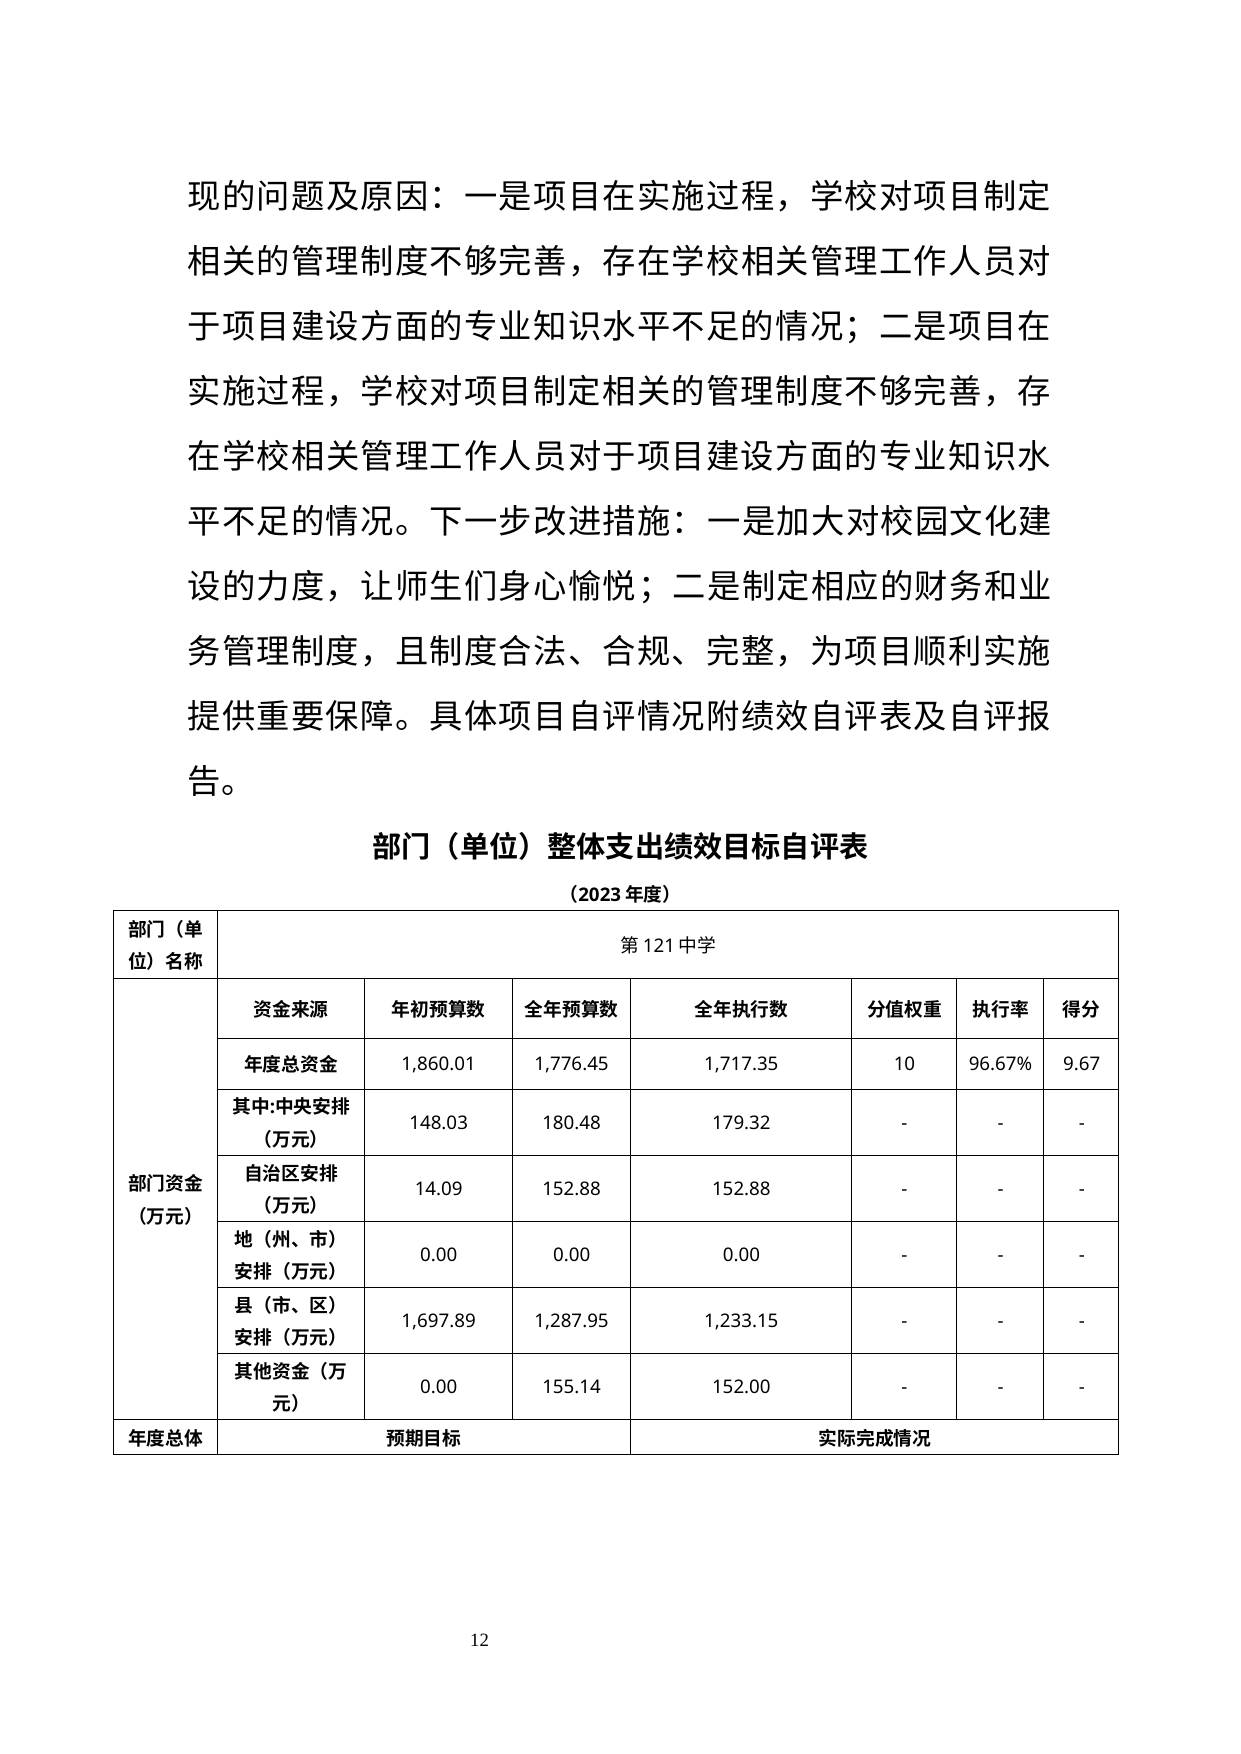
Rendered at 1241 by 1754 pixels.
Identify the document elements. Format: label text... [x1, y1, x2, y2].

table_cell 0.00 [365, 1354, 512, 1419]
table_cell 0.00 [365, 1222, 512, 1287]
table_cell 年度总体目标 [114, 1420, 217, 1454]
text 部门（单位）整体支出绩效目标自评表 [187, 812, 1053, 877]
table_cell 分值权重 [852, 979, 956, 1038]
table_cell 9.67 [1044, 1039, 1118, 1088]
table_cell 得分 [1044, 979, 1118, 1038]
table_cell - [957, 1354, 1043, 1419]
table_cell 179.32 [631, 1090, 851, 1154]
table_cell 年初预算数 [365, 979, 512, 1038]
table_cell 实际完成情况 [631, 1420, 1118, 1454]
table_cell 152.88 [631, 1156, 851, 1221]
table_cell 0.00 [513, 1222, 630, 1287]
table_cell 部门资金（万元） [114, 979, 217, 1419]
table_cell - [852, 1288, 956, 1353]
table_cell 自治区安排（万元） [218, 1156, 364, 1221]
table_cell 1,697.89 [365, 1288, 512, 1353]
table_cell 180.48 [513, 1090, 630, 1154]
table_cell 1,860.01 [365, 1039, 512, 1088]
table_cell - [957, 1156, 1043, 1221]
table_cell 全年执行数 [631, 979, 851, 1038]
table_cell 96.67% [957, 1039, 1043, 1088]
table_cell 1,776.45 [513, 1039, 630, 1088]
table_cell - [1044, 1354, 1118, 1419]
table_cell - [957, 1222, 1043, 1287]
table_cell 148.03 [365, 1090, 512, 1154]
table_cell 预期目标 [218, 1420, 630, 1454]
table_cell 1,717.35 [631, 1039, 851, 1088]
table_cell 资金来源 [218, 979, 364, 1038]
table_cell 0.00 [631, 1222, 851, 1287]
table_cell 年度总资金 [218, 1039, 364, 1088]
table_cell - [957, 1090, 1043, 1154]
table_cell 14.09 [365, 1156, 512, 1221]
table_cell 152.88 [513, 1156, 630, 1221]
table_cell 其中:中央安排（万元） [218, 1090, 364, 1154]
table_cell 1,233.15 [631, 1288, 851, 1353]
table_cell 155.14 [513, 1354, 630, 1419]
table_cell - [852, 1222, 956, 1287]
table_cell 1,287.95 [513, 1288, 630, 1353]
table_cell - [852, 1156, 956, 1221]
text （2023年度） [187, 877, 1053, 909]
table_cell 其他资金（万元） [218, 1354, 364, 1419]
table_cell 10 [852, 1039, 956, 1088]
table_cell 执行率 [957, 979, 1043, 1038]
table_cell 县（市、区）安排（万元） [218, 1288, 364, 1353]
table_header 部门（单位）名称 [114, 911, 217, 978]
table_cell - [1044, 1090, 1118, 1154]
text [187, 162, 1053, 812]
table_cell - [1044, 1288, 1118, 1353]
table_cell 152.00 [631, 1354, 851, 1419]
table_cell 地（州、市）安排（万元） [218, 1222, 364, 1287]
table_cell - [852, 1354, 956, 1419]
table_cell - [957, 1288, 1043, 1353]
table_header 第121中学 [218, 911, 1118, 978]
table_cell - [1044, 1156, 1118, 1221]
table_cell - [852, 1090, 956, 1154]
table_cell - [1044, 1222, 1118, 1287]
table_cell 全年预算数 [513, 979, 630, 1038]
